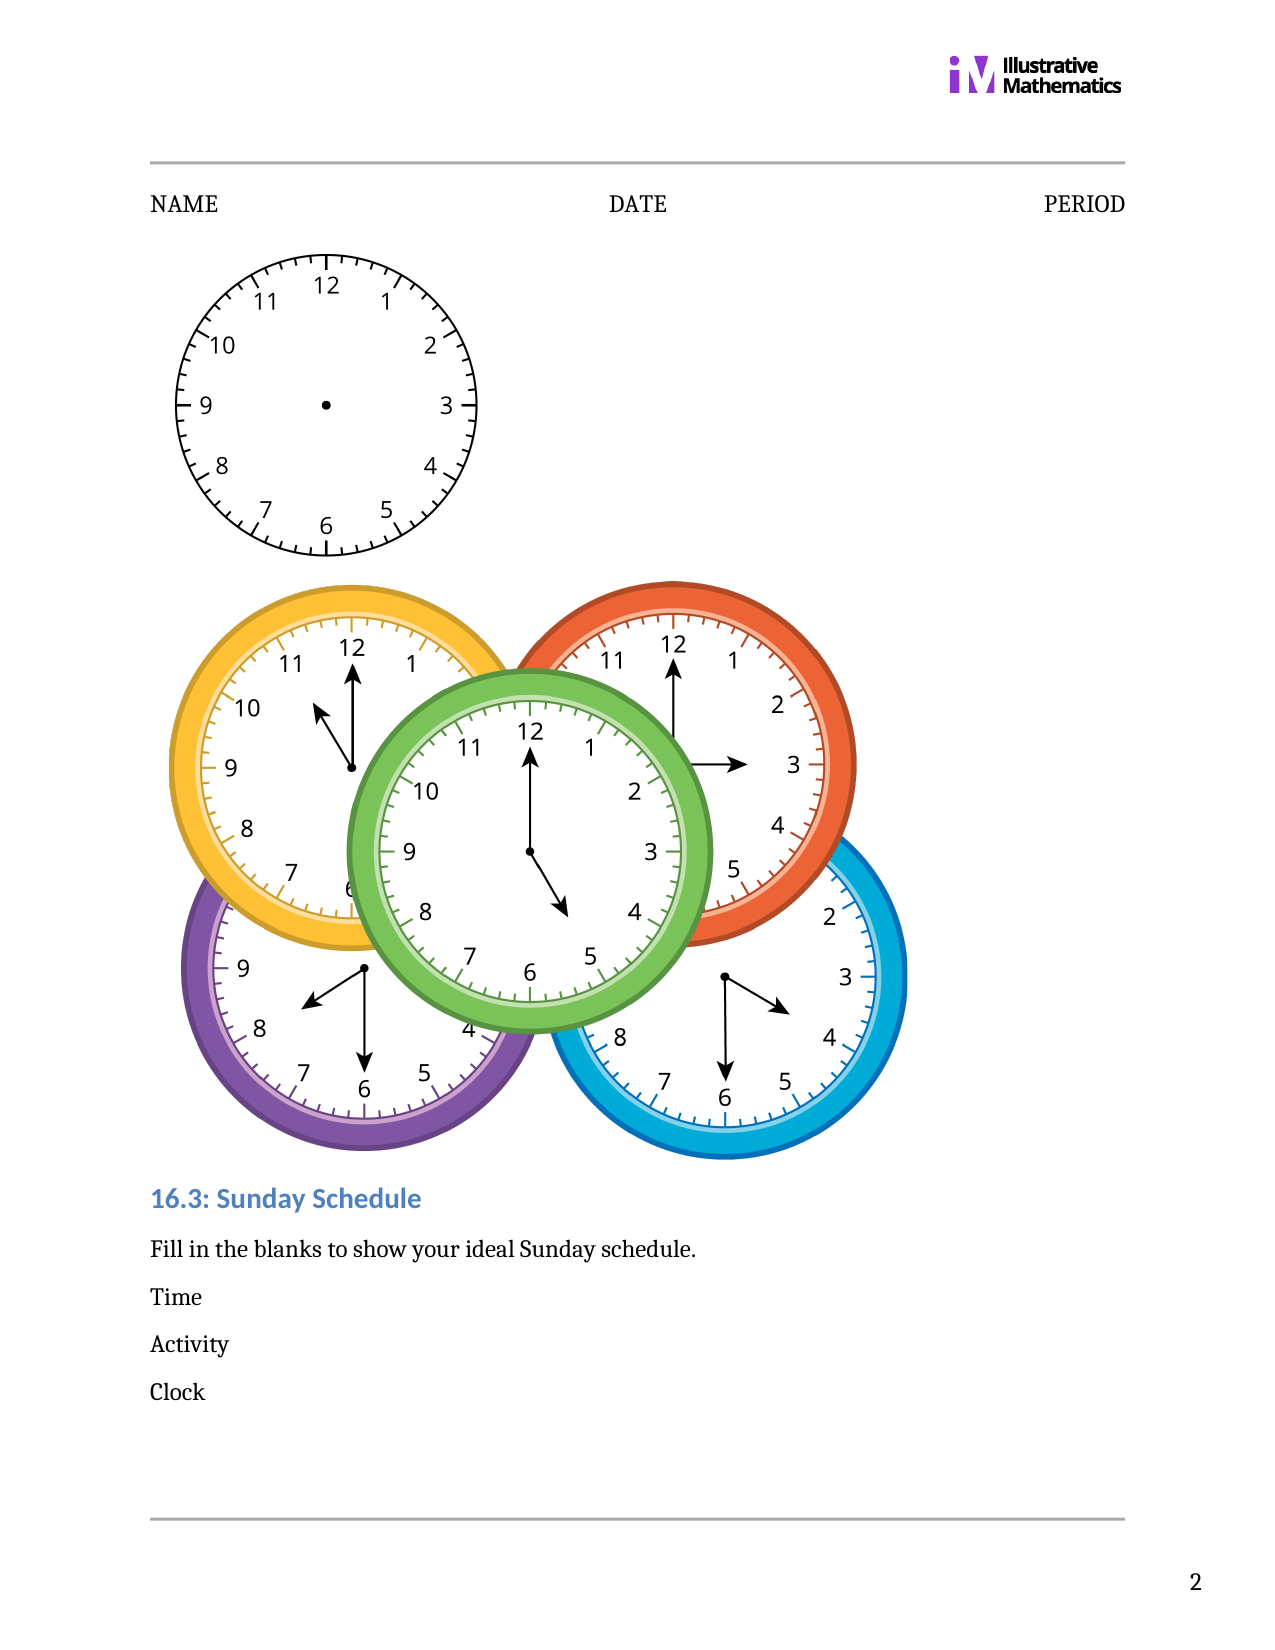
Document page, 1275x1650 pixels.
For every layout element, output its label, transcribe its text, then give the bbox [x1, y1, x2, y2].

picture [168, 247, 484, 563]
subtitle 16.3: Sunday Schedule [150, 1181, 1125, 1216]
picture [168, 581, 908, 1160]
picture [949, 55, 1121, 93]
text Clock [150, 1377, 1125, 1406]
text Time [150, 1282, 1125, 1311]
text Activity [150, 1330, 1125, 1359]
text Fill in the blanks to show your ideal Sunday schedule. [150, 1235, 1125, 1264]
